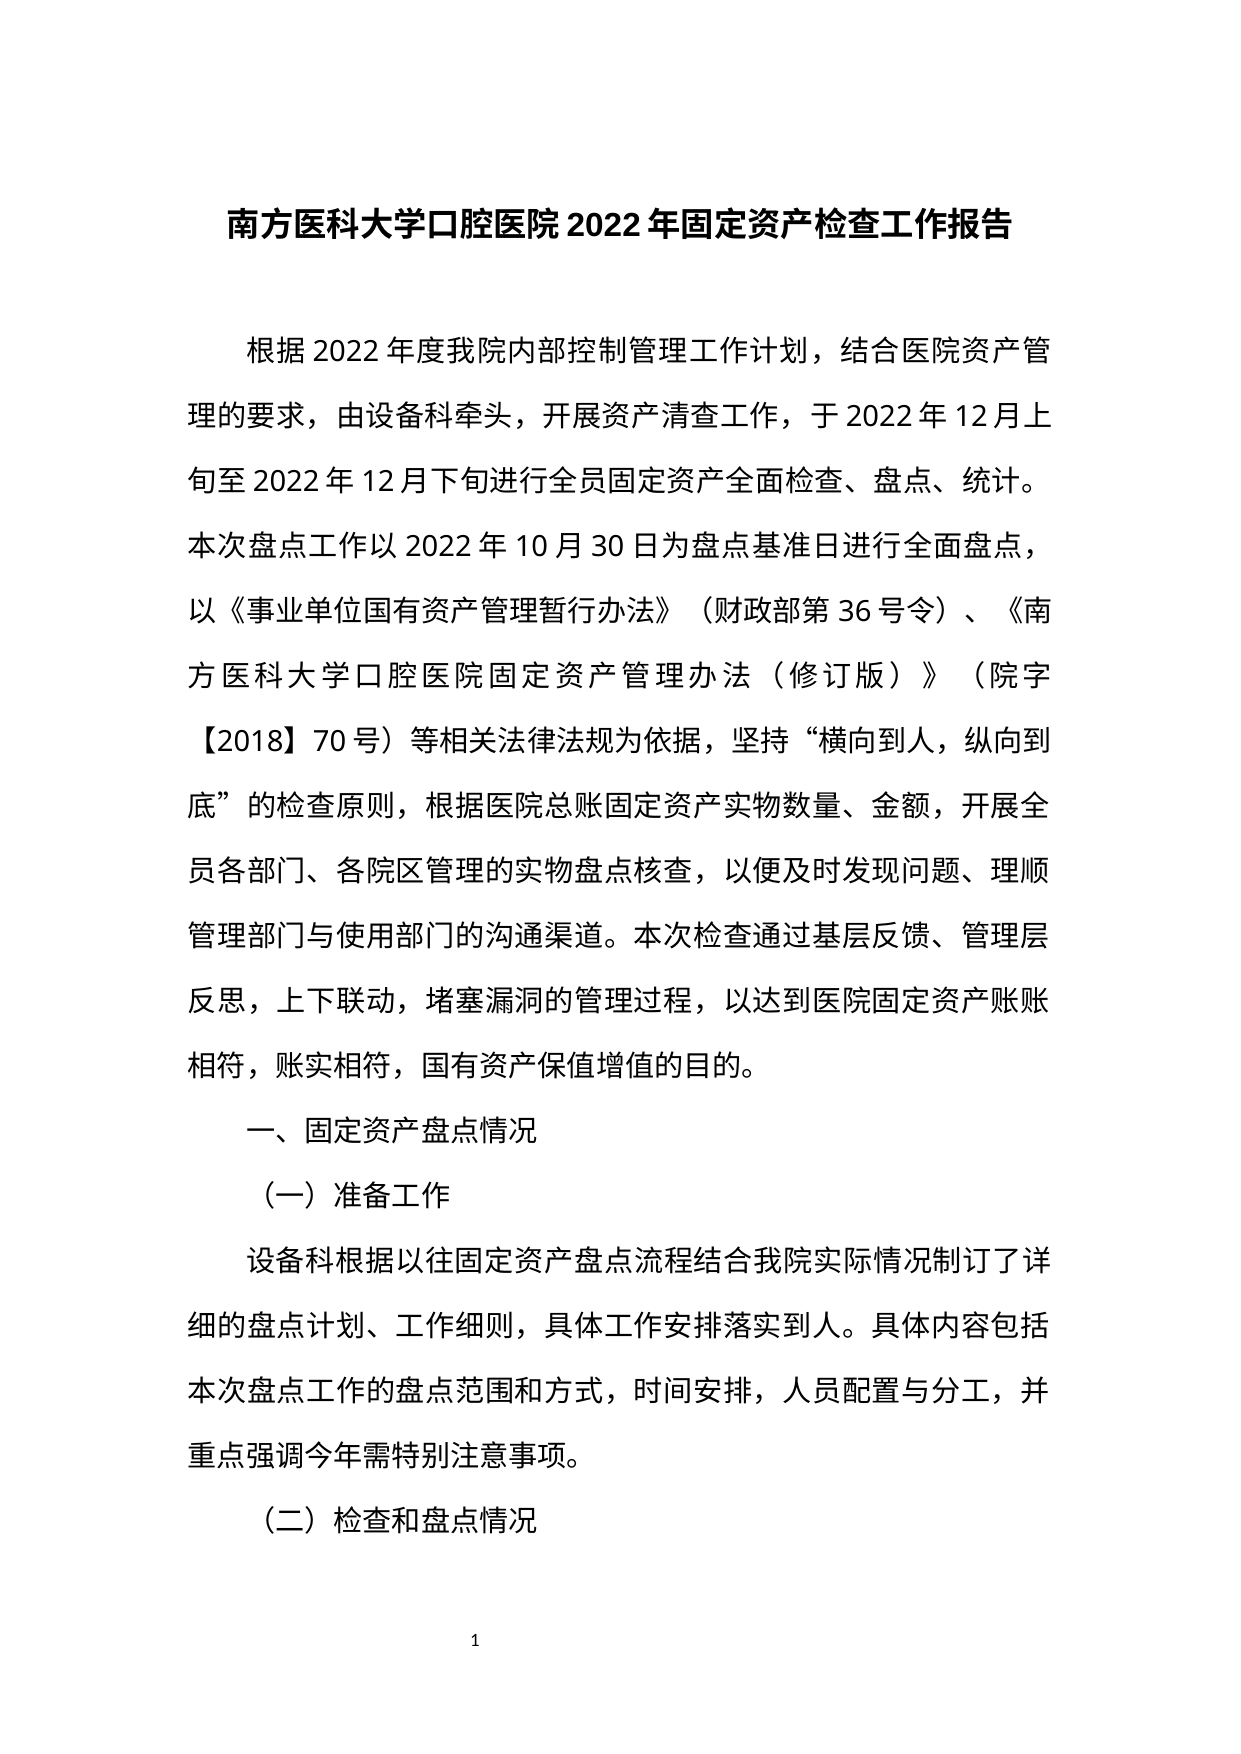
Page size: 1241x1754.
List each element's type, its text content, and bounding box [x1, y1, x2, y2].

list 固定资产盘点情况 [187, 1096, 1053, 1161]
list 设备科根据以往固定资产盘点流程结合我院实际情况制订了详细的盘点计划、工作细则，具体工作安排落实到人。具体内容包括本次盘点工作的盘点范围和方式，时间安排，人员配置与分工，并重点强调今年需特别注意事项。 [187, 1226, 1053, 1486]
subtitle 南方医科大学口腔医院2022年固定资产检查工作报告 [187, 189, 1053, 254]
text 根据2022年度我院内部控制管理工作计划，结合医院资产管理的要求，由设备科牵头，开展资产清查工作，于2022年12月上旬至2022年12月下旬进行全员固定资产全面检查、盘点、统计。本次盘点工作以2022年10月30日为盘点基准日进行全面盘点，以《事业单位国有资产管理暂行办法》（财政部第36号令）、《南方医科大学口腔医院固定资产管理办法（修订版）》（院字【2018】70号）等相关法律法规为依据，坚持“横向到人，纵向到底”的检查原则，根据医院总账固定资产实物数量、金额，开展全员各部门、各院区管理的实物盘点核查，以便及时发现问题、理顺管理部门与使用部门的沟通渠道。本次检查通过基层反馈、管理层反思，上下联动，堵塞漏洞的管理过程，以达到医院固定资产账账相符，账实相符，国有资产保值增值的目的。 [187, 316, 1053, 1096]
list 准备工作 [187, 1161, 1053, 1226]
list 检查和盘点情况 [187, 1486, 1053, 1551]
